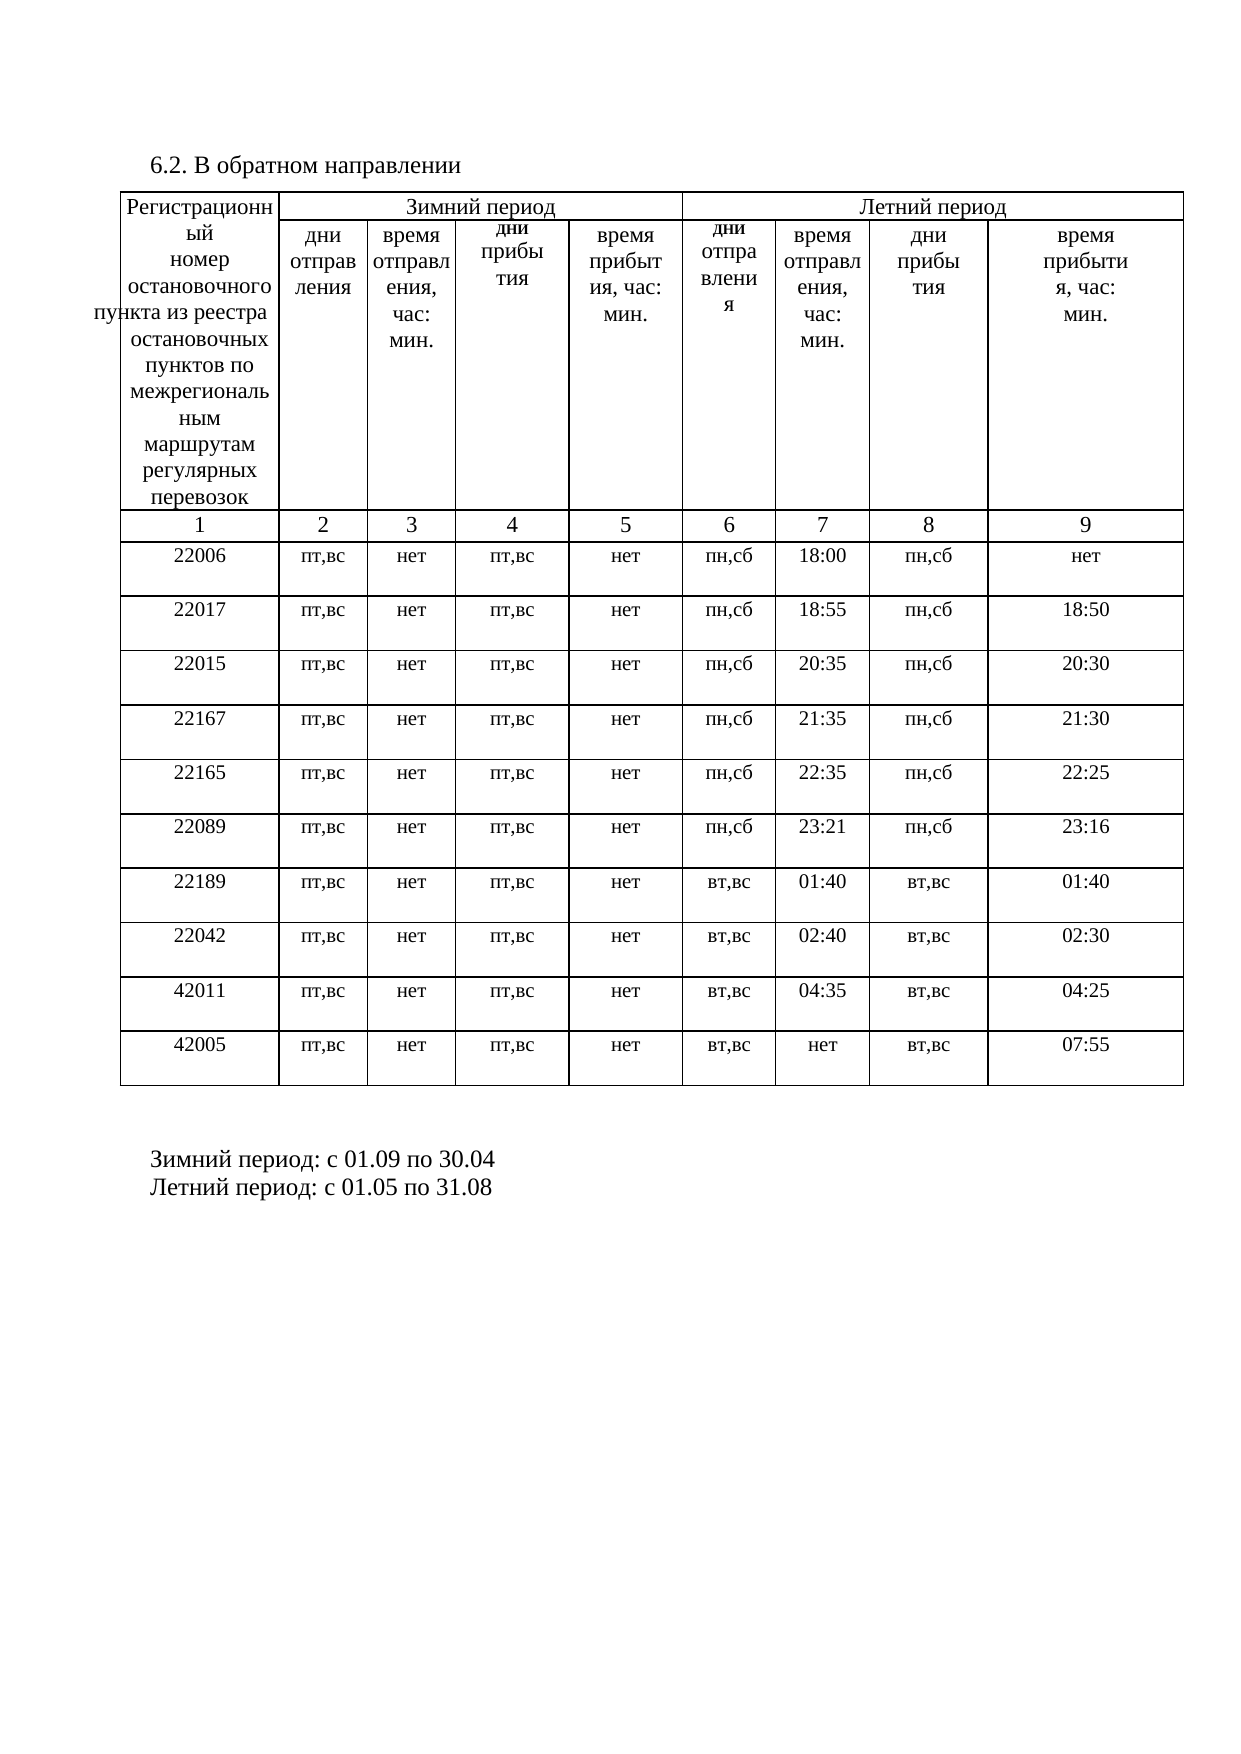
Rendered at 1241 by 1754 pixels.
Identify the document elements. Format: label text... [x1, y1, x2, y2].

table_cell нет [368, 597, 455, 650]
table_cell 42011 [121, 978, 278, 1030]
table_cell пт,вс [280, 1032, 367, 1085]
table_cell время прибыти я, час: мин. [989, 221, 1183, 509]
table_cell нет [570, 1032, 682, 1085]
table_cell вт,вс [683, 923, 775, 976]
table_cell пт,вс [456, 869, 568, 922]
table_cell пн,сб [870, 815, 987, 867]
table_cell 01:40 [776, 869, 869, 922]
table_cell время отправл ения, час: мин. [776, 221, 869, 509]
table_cell пн,сб [683, 706, 775, 758]
table_cell 5 [570, 511, 682, 541]
table_cell вт,вс [870, 1032, 987, 1085]
table_cell пт,вс [280, 543, 367, 595]
table_cell нет [570, 706, 682, 758]
table_cell вт,вс [870, 923, 987, 976]
table_cell 04:25 [989, 978, 1183, 1030]
table_cell нет [570, 760, 682, 813]
table_cell 2 [280, 511, 367, 541]
table_cell нет [570, 869, 682, 922]
table_cell нет [570, 815, 682, 867]
table_cell 22:25 [989, 760, 1183, 813]
table_cell 42005 [121, 1032, 278, 1085]
table_cell пн,сб [683, 815, 775, 867]
table_cell пт,вс [280, 760, 367, 813]
table_cell 22042 [121, 923, 278, 976]
table_cell 23:16 [989, 815, 1183, 867]
table_cell нет [570, 543, 682, 595]
table_cell 22006 [121, 543, 278, 595]
table_cell пн,сб [870, 597, 987, 650]
table_cell нет [368, 760, 455, 813]
table_cell пн,сб [870, 651, 987, 704]
table_cell нет [570, 923, 682, 976]
table_cell пт,вс [280, 651, 367, 704]
table_cell нет [368, 815, 455, 867]
table_cell 6 [683, 511, 775, 541]
table_cell вт,вс [683, 978, 775, 1030]
table_cell 18:50 [989, 597, 1183, 650]
table_cell пн,сб [683, 597, 775, 650]
table_cell пн,сб [683, 543, 775, 595]
table_cell нет [368, 978, 455, 1030]
table_cell пн,сб [683, 760, 775, 813]
table_cell пт,вс [456, 1032, 568, 1085]
table_cell 22167 [121, 706, 278, 758]
table_cell 07:55 [989, 1032, 1183, 1085]
table_cell 22089 [121, 815, 278, 867]
table_cell пт,вс [456, 978, 568, 1030]
table_cell нет [570, 651, 682, 704]
table_cell пн,сб [870, 543, 987, 595]
table_cell время прибыт ия, час: мин. [570, 221, 682, 509]
table_cell 22189 [121, 869, 278, 922]
table_cell нет [989, 543, 1183, 595]
table_cell пт,вс [280, 923, 367, 976]
table_cell нет [368, 1032, 455, 1085]
table_cell 22165 [121, 760, 278, 813]
table_header Зимний период [280, 193, 682, 219]
table_cell 18:00 [776, 543, 869, 595]
text Зимний период: с 01.09 по 30.04 [150, 1144, 1090, 1172]
table_cell нет [368, 706, 455, 758]
table_cell 8 [870, 511, 987, 541]
table_cell 02:30 [989, 923, 1183, 976]
table_cell 22:35 [776, 760, 869, 813]
table_cell нет [776, 1032, 869, 1085]
table_cell 23:21 [776, 815, 869, 867]
table_cell 21:35 [776, 706, 869, 758]
table_cell пт,вс [456, 597, 568, 650]
table_cell нет [368, 543, 455, 595]
text Летний период: с 01.05 по 31.08 [150, 1172, 1090, 1201]
table_cell дни отправ ления [280, 221, 367, 509]
table_cell вт,вс [683, 869, 775, 922]
table_cell ДНИ прибы тия [456, 221, 568, 509]
table_cell пт,вс [456, 760, 568, 813]
table_cell 01:40 [989, 869, 1183, 922]
table_cell пт,вс [280, 597, 367, 650]
table_cell 21:30 [989, 706, 1183, 758]
table_cell ДНИ отпра влени я [683, 221, 775, 509]
table_cell 22015 [121, 651, 278, 704]
table_cell 3 [368, 511, 455, 541]
table_cell вт,вс [870, 869, 987, 922]
table_cell пт,вс [456, 923, 568, 976]
table_cell пт,вс [456, 815, 568, 867]
table_cell нет [368, 651, 455, 704]
table_cell 1 [121, 511, 278, 541]
table_cell нет [368, 869, 455, 922]
table_cell пт,вс [280, 978, 367, 1030]
table_cell пт,вс [280, 706, 367, 758]
table_cell пт,вс [456, 651, 568, 704]
table_cell пн,сб [870, 706, 987, 758]
table_cell 9 [989, 511, 1183, 541]
table_header Летний период [683, 193, 1183, 219]
table_cell 20:30 [989, 651, 1183, 704]
table_cell 04:35 [776, 978, 869, 1030]
table_cell 22017 [121, 597, 278, 650]
table_cell вт,вс [870, 978, 987, 1030]
table_cell нет [570, 978, 682, 1030]
table_cell 7 [776, 511, 869, 541]
table_cell пн,сб [683, 651, 775, 704]
table_cell пт,вс [280, 815, 367, 867]
table_cell вт,вс [683, 1032, 775, 1085]
table_cell пт,вс [280, 869, 367, 922]
table_cell 20:35 [776, 651, 869, 704]
table_cell 02:40 [776, 923, 869, 976]
table_cell нет [368, 923, 455, 976]
table_cell пн,сб [870, 760, 987, 813]
table_cell нет [570, 597, 682, 650]
table_cell 4 [456, 511, 568, 541]
table_cell 18:55 [776, 597, 869, 650]
table_cell пт,вс [456, 706, 568, 758]
table_cell время отправл ения, час: мин. [368, 221, 455, 509]
table_cell дни прибы тия [870, 221, 987, 509]
table_cell пт,вс [456, 543, 568, 595]
text 6.2. В обратном направлении [150, 150, 1090, 179]
table_header Регистрационный номер остановочного пункта из реестра остановочных пунктов по межрегиональным маршрутам регулярных перевозок [121, 193, 278, 509]
